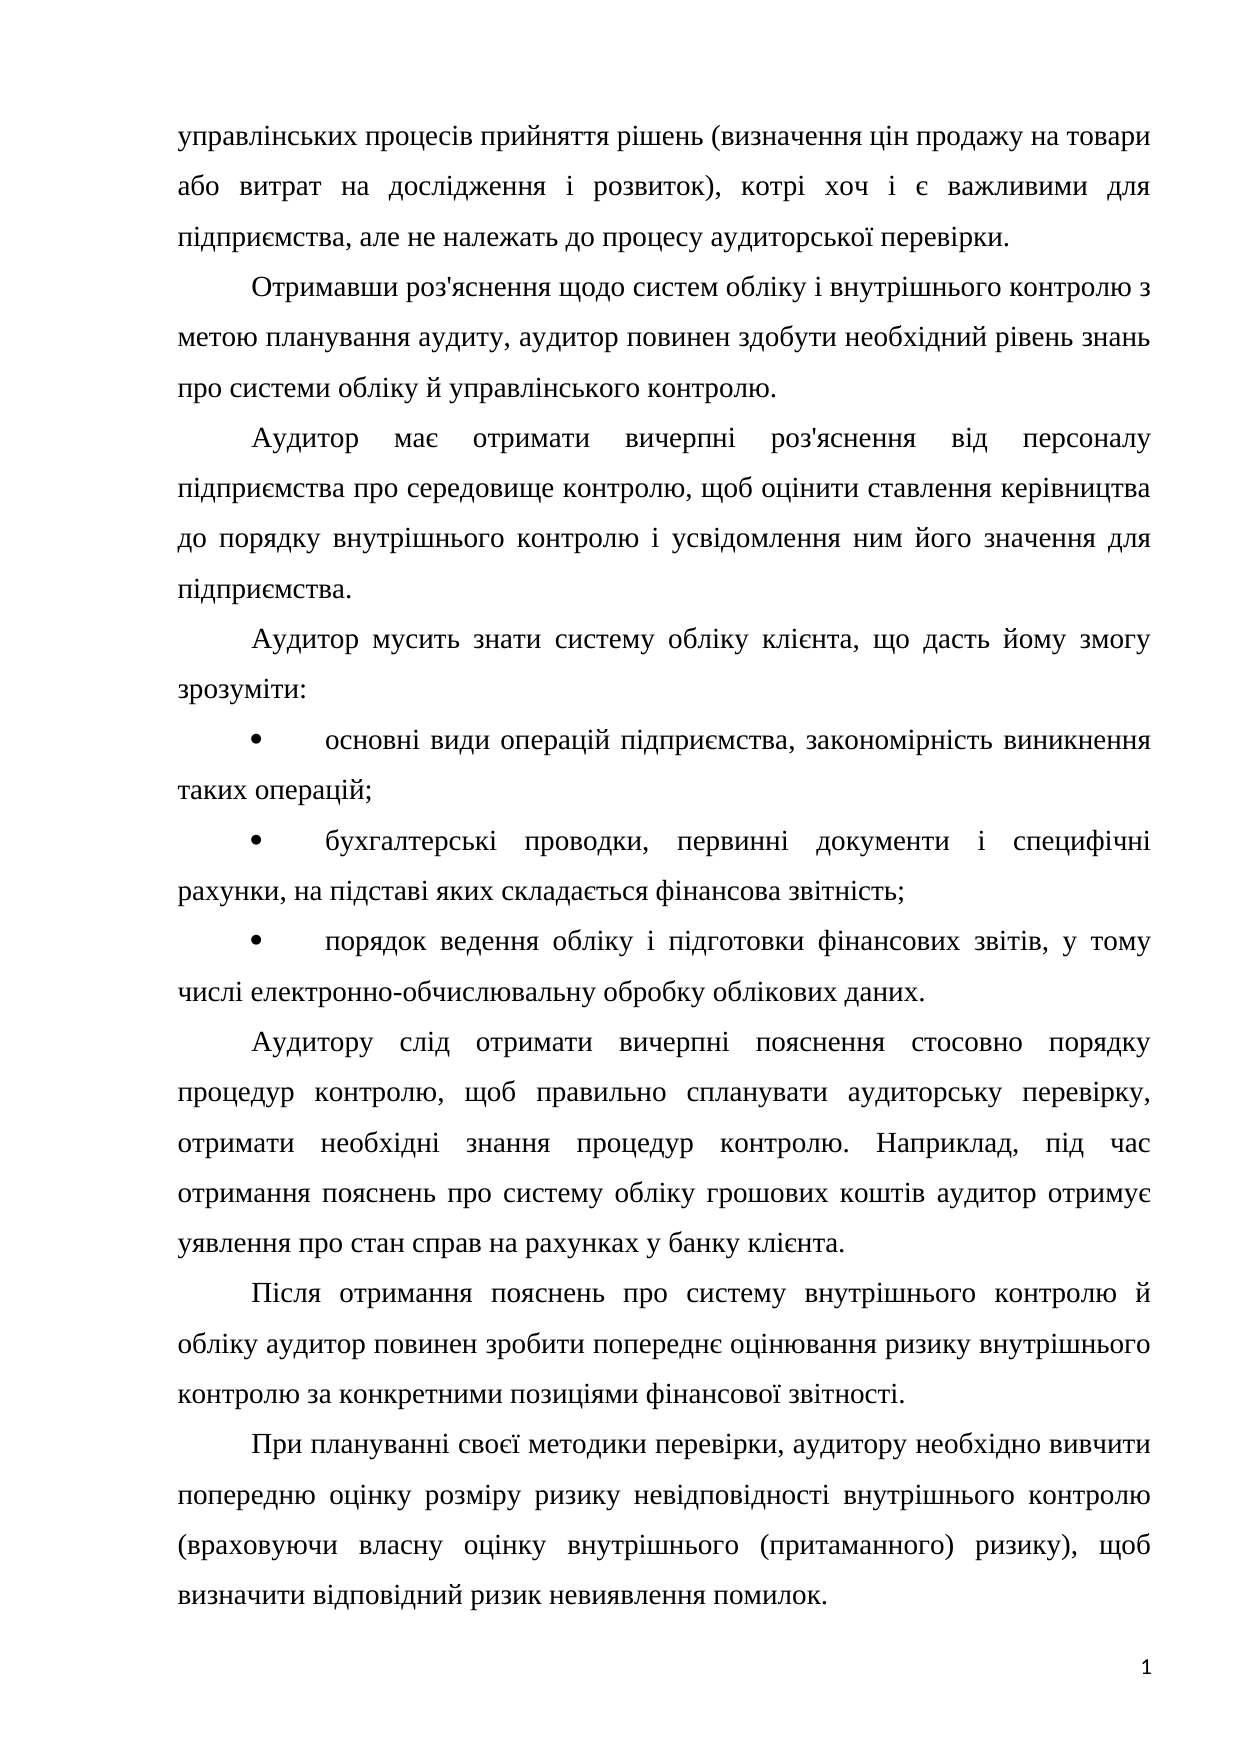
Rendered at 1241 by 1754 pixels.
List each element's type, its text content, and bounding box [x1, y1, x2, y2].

list бухгалтерські проводки, первинні документи і специфічні рахунки, на підставі яких складається фінансова звітність; [177, 823, 1152, 907]
text Аудитору слід отримати вичерпні пояснення стосовно порядку процедур контролю, щоб правильно спланувати аудиторську перевірку, отримати необхідні знання процедур контролю. Наприклад, під час отримання пояснень про систему обліку грошових коштів аудитор отримує уявлення про стан справ на рахунках у банку клієнта. [177, 1024, 1152, 1259]
text Отримавши роз'яснення щодо систем обліку і внутрішнього контролю з метою планування аудиту, аудитор повинен здобути необхідний рівень знань про системи обліку й управлінського контролю. [177, 269, 1152, 403]
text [177, 118, 1152, 252]
list основні види операцій підприємства, закономірність виникнення таких операцій; [177, 722, 1152, 806]
text Аудитор має отримати вичерпні роз'яснення від персоналу підприємства про середовище контролю, щоб оцінити ставлення керівництва до порядку внутрішнього контролю і усвідомлення ним його значення для підприємства. [177, 420, 1152, 604]
list порядок ведення обліку і підготовки фінансових звітів, у тому числі електронно-обчислювальну обробку облікових даних. [177, 923, 1152, 1007]
text Після отримання пояснень про систему внутрішнього контролю й обліку аудитор повинен зробити попереднє оцінювання ризику внутрішнього контролю за конкретними позиціями фінансової звітності. [177, 1276, 1152, 1410]
text Аудитор мусить знати систему обліку клієнта, що дасть йому змогу зрозуміти: [177, 621, 1152, 705]
text При плануванні своєї методики перевірки, аудитору необхідно вивчити попередню оцінку розміру ризику невідповідності внутрішнього контролю (враховуючи власну оцінку внутрішнього (притаманного) ризику), щоб визначити відповідний ризик невиявлення помилок. [177, 1427, 1152, 1611]
